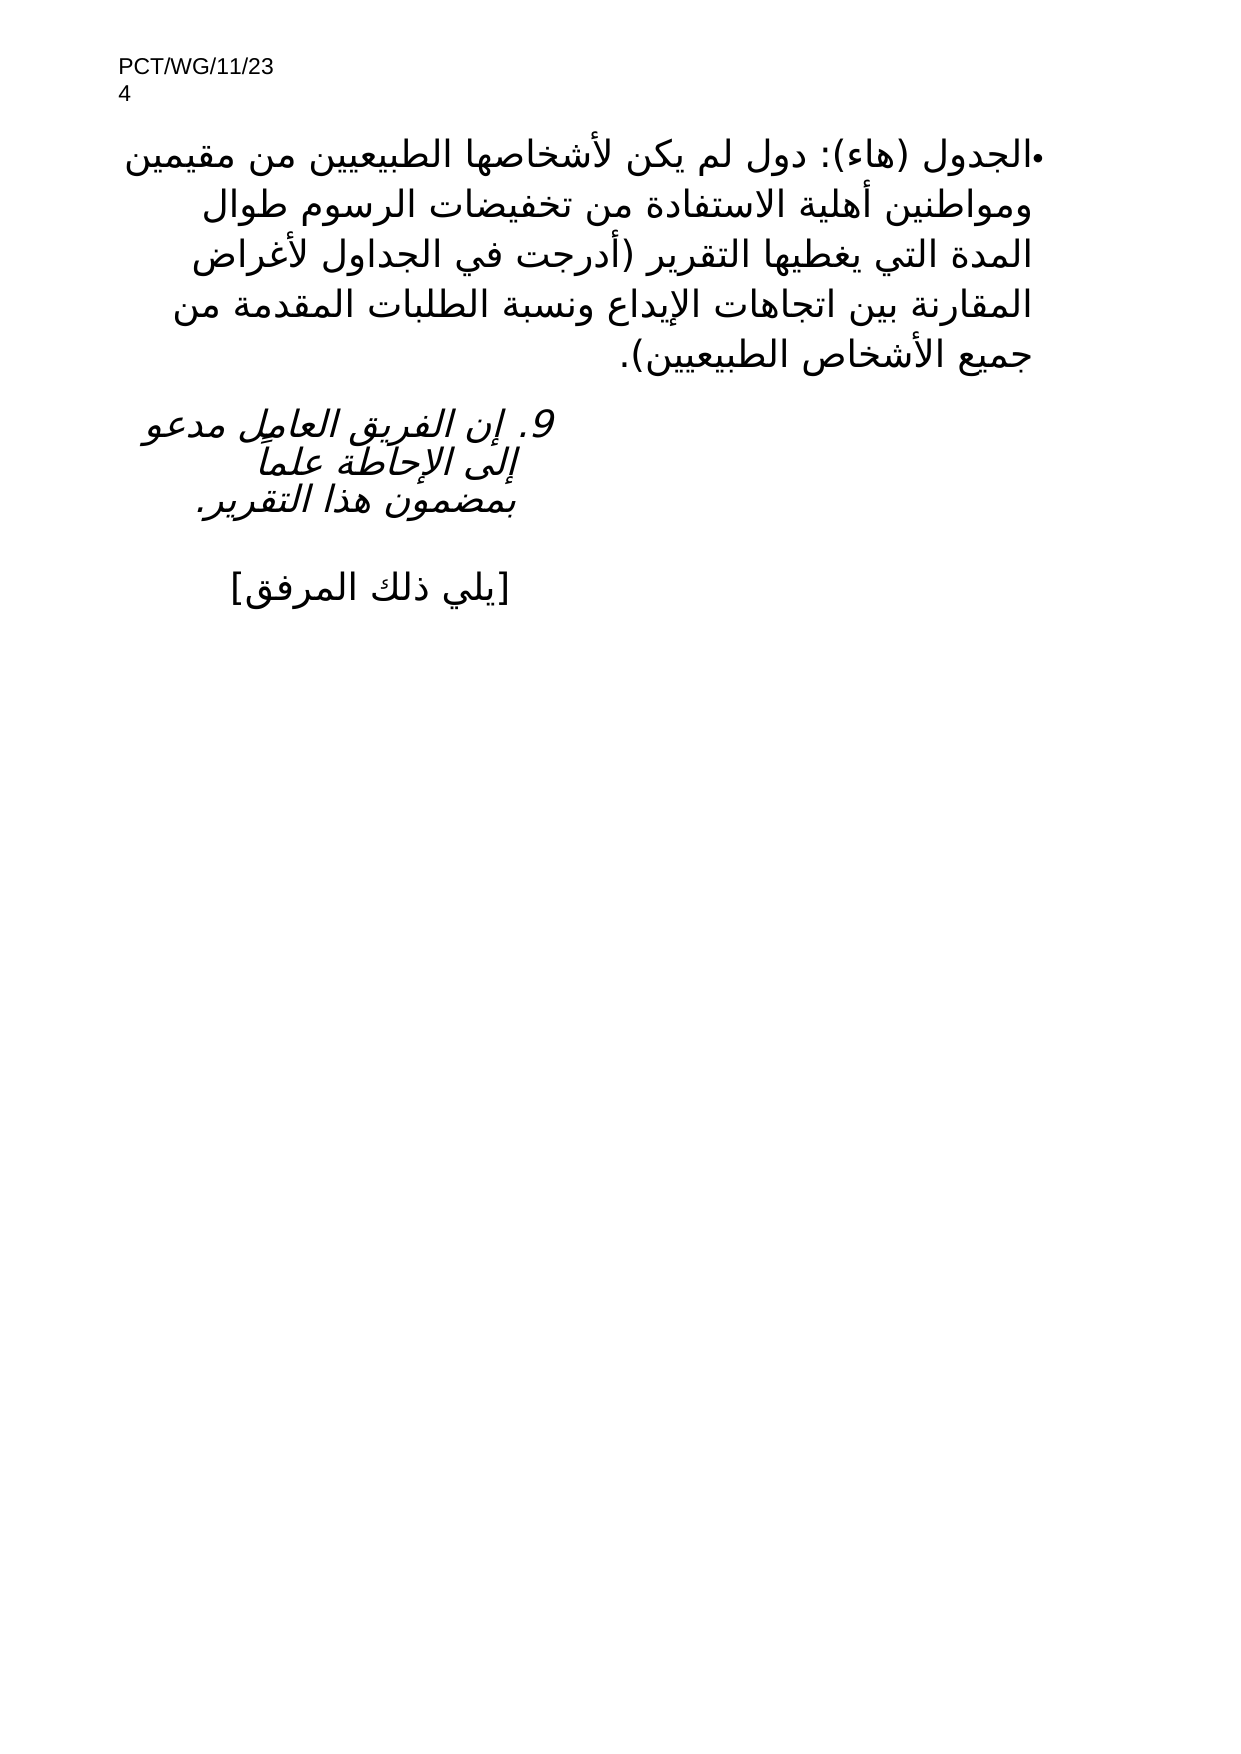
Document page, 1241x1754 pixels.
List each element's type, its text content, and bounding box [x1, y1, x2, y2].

list الجدول (هاء): دول لم يكن لأشخاصها الطبيعيين من مقيمين ومواطنين أهلية الاستفادة من تخفيضات الرسوم طوال المدة التي يغطيها التقرير (أدرجت في الجداول لأغراض المقارنة بين اتجاهات الإيداع ونسبة الطلبات المقدمة من جميع الأشخاص الطبيعيين). [118, 132, 1033, 376]
text إن الفريق العامل مدعو إلى الإحاطة علماً بمضمون هذا التقرير. [118, 408, 516, 520]
text [يلي ذلك المرفق] [118, 570, 516, 608]
